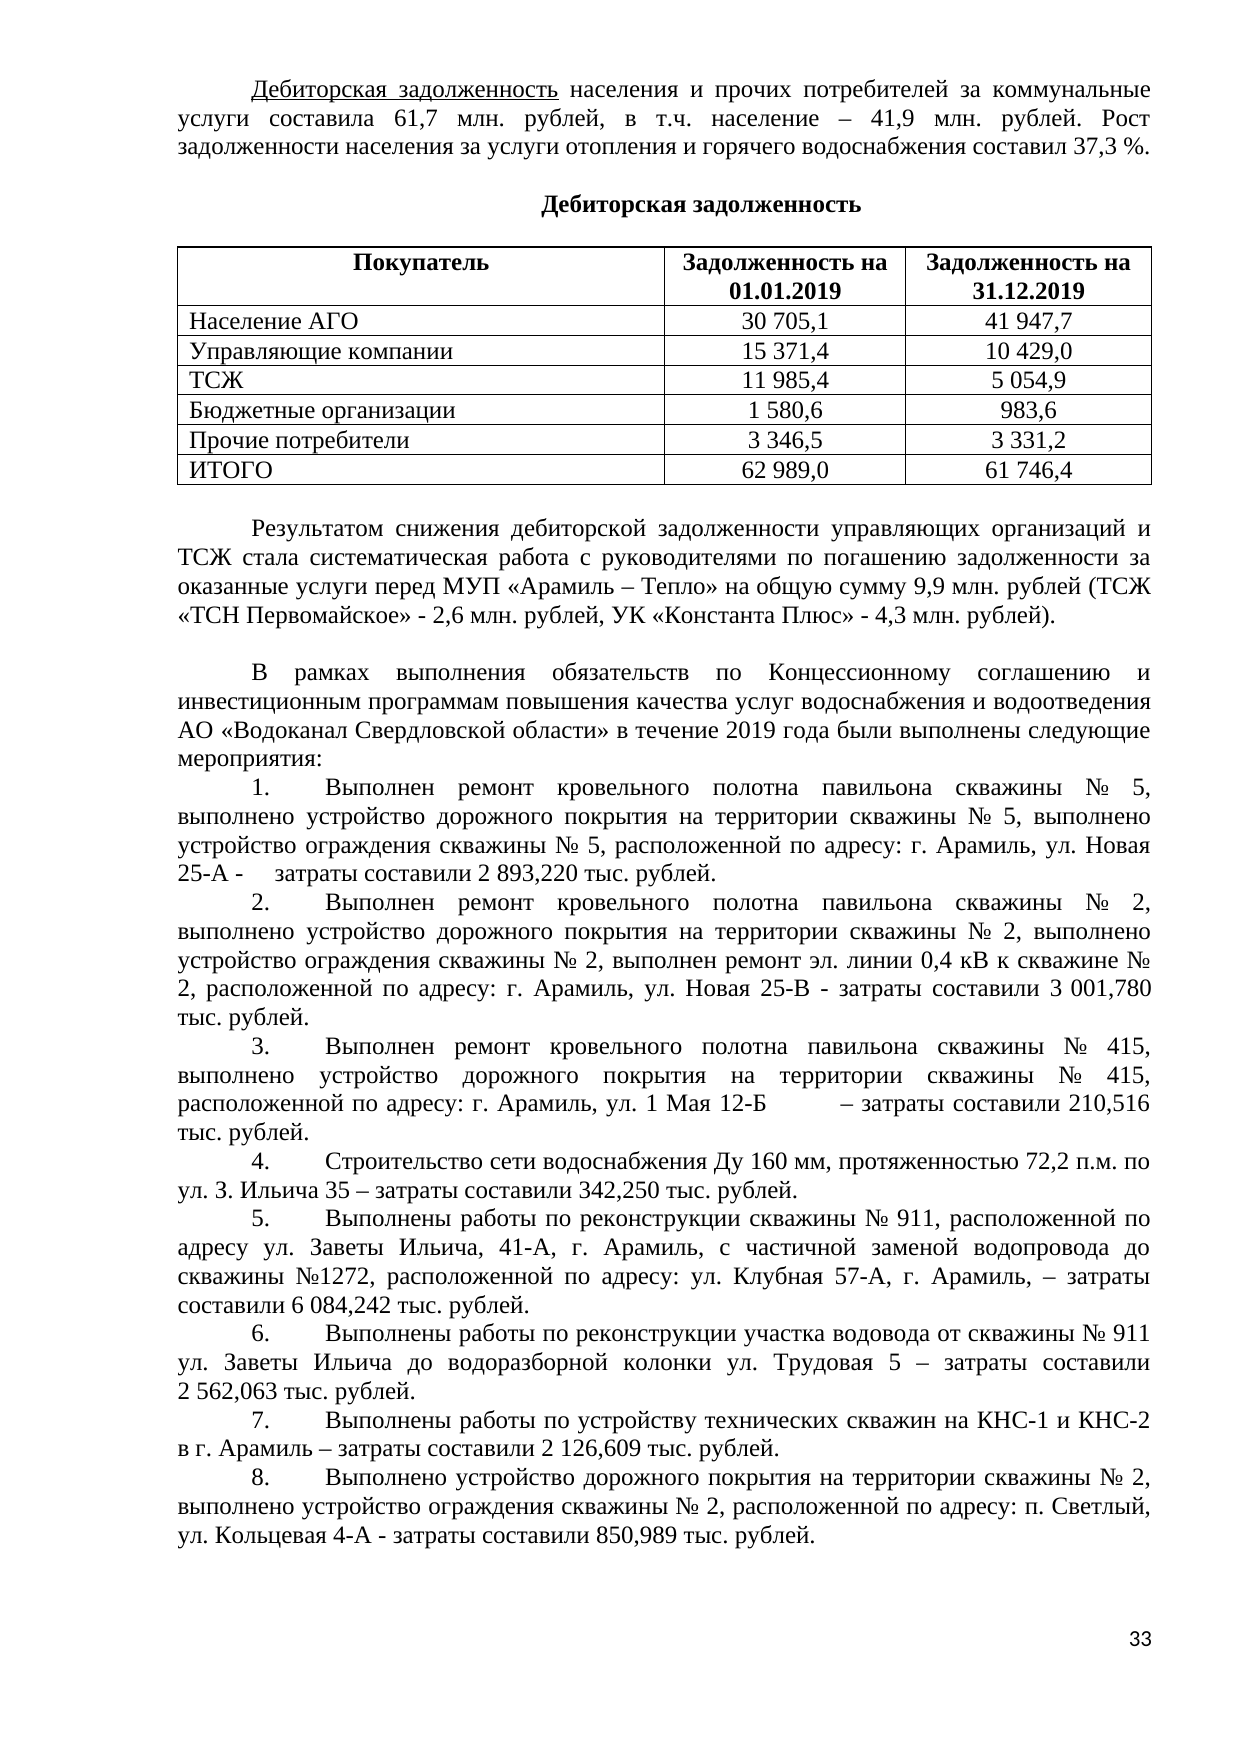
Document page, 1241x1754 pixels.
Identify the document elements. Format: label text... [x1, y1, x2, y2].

table_cell 30 705,1 [665, 306, 905, 335]
list Выполнены работы по устройству технических скважин на КНС-1 и КНС-2 в г. Арамиль – затраты составили 2 126,609 тыс. рублей. [177, 1405, 1152, 1462]
table_cell 5 054,9 [906, 366, 1151, 394]
text Результатом снижения дебиторской задолженности управляющих организаций и ТСЖ стала систематическая работа с руководителями по погашению задолженности за оказанные услуги перед МУП «Арамиль – Тепло» на общую сумму 9,9 млн. рублей (ТСЖ «ТСН Первомайское» - 2,6 млн. рублей, УК «Константа Плюс» - 4,3 млн. рублей). [177, 513, 1152, 628]
table_header Задолженность на 31.12.2019 [906, 248, 1151, 305]
table_cell 983,6 [906, 395, 1151, 424]
table_cell Управляющие компании [178, 336, 664, 364]
list Выполнено устройство дорожного покрытия на территории скважины № 2, выполнено устройство ограждения скважины № 2, расположенной по адресу: п. Светлый, ул. Кольцевая 4-А - затраты составили 850,989 тыс. рублей. [177, 1462, 1152, 1548]
table_cell ИТОГО [178, 455, 664, 484]
table_cell ТСЖ [178, 366, 664, 394]
table_cell 11 985,4 [665, 366, 905, 394]
table_header Покупатель [178, 248, 664, 305]
table_cell 41 947,7 [906, 306, 1151, 335]
table_cell Бюджетные организации [178, 395, 664, 424]
table_cell Прочие потребители [178, 425, 664, 454]
table_cell 10 429,0 [906, 336, 1151, 364]
table_cell 1 580,6 [665, 395, 905, 424]
list Строительство сети водоснабжения Ду 160 мм, протяженностью 72,2 п.м. по ул. З. Ильича 35 – затраты составили 342,250 тыс. рублей. [177, 1146, 1152, 1203]
table_cell Население АГО [178, 306, 664, 335]
text Дебиторская задолженность [177, 189, 1152, 218]
list Выполнен ремонт кровельного полотна павильона скважины № 5, выполнено устройство дорожного покрытия на территории скважины № 5, выполнено устройство ограждения скважины № 5, расположенной по адресу: г. Арамиль, ул. Новая 25-А - затраты составили 2 893,220 тыс. рублей. [177, 772, 1152, 887]
table_header Задолженность на 01.01.2019 [665, 248, 905, 305]
table_cell 61 746,4 [906, 455, 1151, 484]
list Выполнены работы по реконструкции скважины № 911, расположенной по адресу ул. Заветы Ильича, 41-А, г. Арамиль, с частичной заменой водопровода до скважины №1272, расположенной по адресу: ул. Клубная 57-А, г. Арамиль, – затраты составили 6 084,242 тыс. рублей. [177, 1203, 1152, 1318]
text Дебиторская задолженность населения и прочих потребителей за коммунальные услуги составила 61,7 млн. рублей, в т.ч. население – 41,9 млн. рублей. Рост задолженности населения за услуги отопления и горячего водоснабжения составил 37,3 %. [177, 74, 1152, 160]
table_cell 3 331,2 [906, 425, 1151, 454]
list Выполнен ремонт кровельного полотна павильона скважины № 415, выполнено устройство дорожного покрытия на территории скважины № 415, расположенной по адресу: г. Арамиль, ул. 1 Мая 12-Б – затраты составили 210,516 тыс. рублей. [177, 1031, 1152, 1146]
table_cell 62 989,0 [665, 455, 905, 484]
list Выполнен ремонт кровельного полотна павильона скважины № 2, выполнено устройство дорожного покрытия на территории скважины № 2, выполнено устройство ограждения скважины № 2, выполнен ремонт эл. линии 0,4 кВ к скважине № 2, расположенной по адресу: г. Арамиль, ул. Новая 25-В - затраты составили 3 001,780 тыс. рублей. [177, 887, 1152, 1031]
text В рамках выполнения обязательств по Концессионному соглашению и инвестиционным программам повышения качества услуг водоснабжения и водоотведения АО «Водоканал Свердловской области» в течение 2019 года были выполнены следующие мероприятия: [177, 657, 1152, 772]
table_cell 3 346,5 [665, 425, 905, 454]
list Выполнены работы по реконструкции участка водовода от скважины № 911 ул. Заветы Ильича до водоразборной колонки ул. Трудовая 5 – затраты составили 2 562,063 тыс. рублей. [177, 1318, 1152, 1405]
table_cell 15 371,4 [665, 336, 905, 364]
